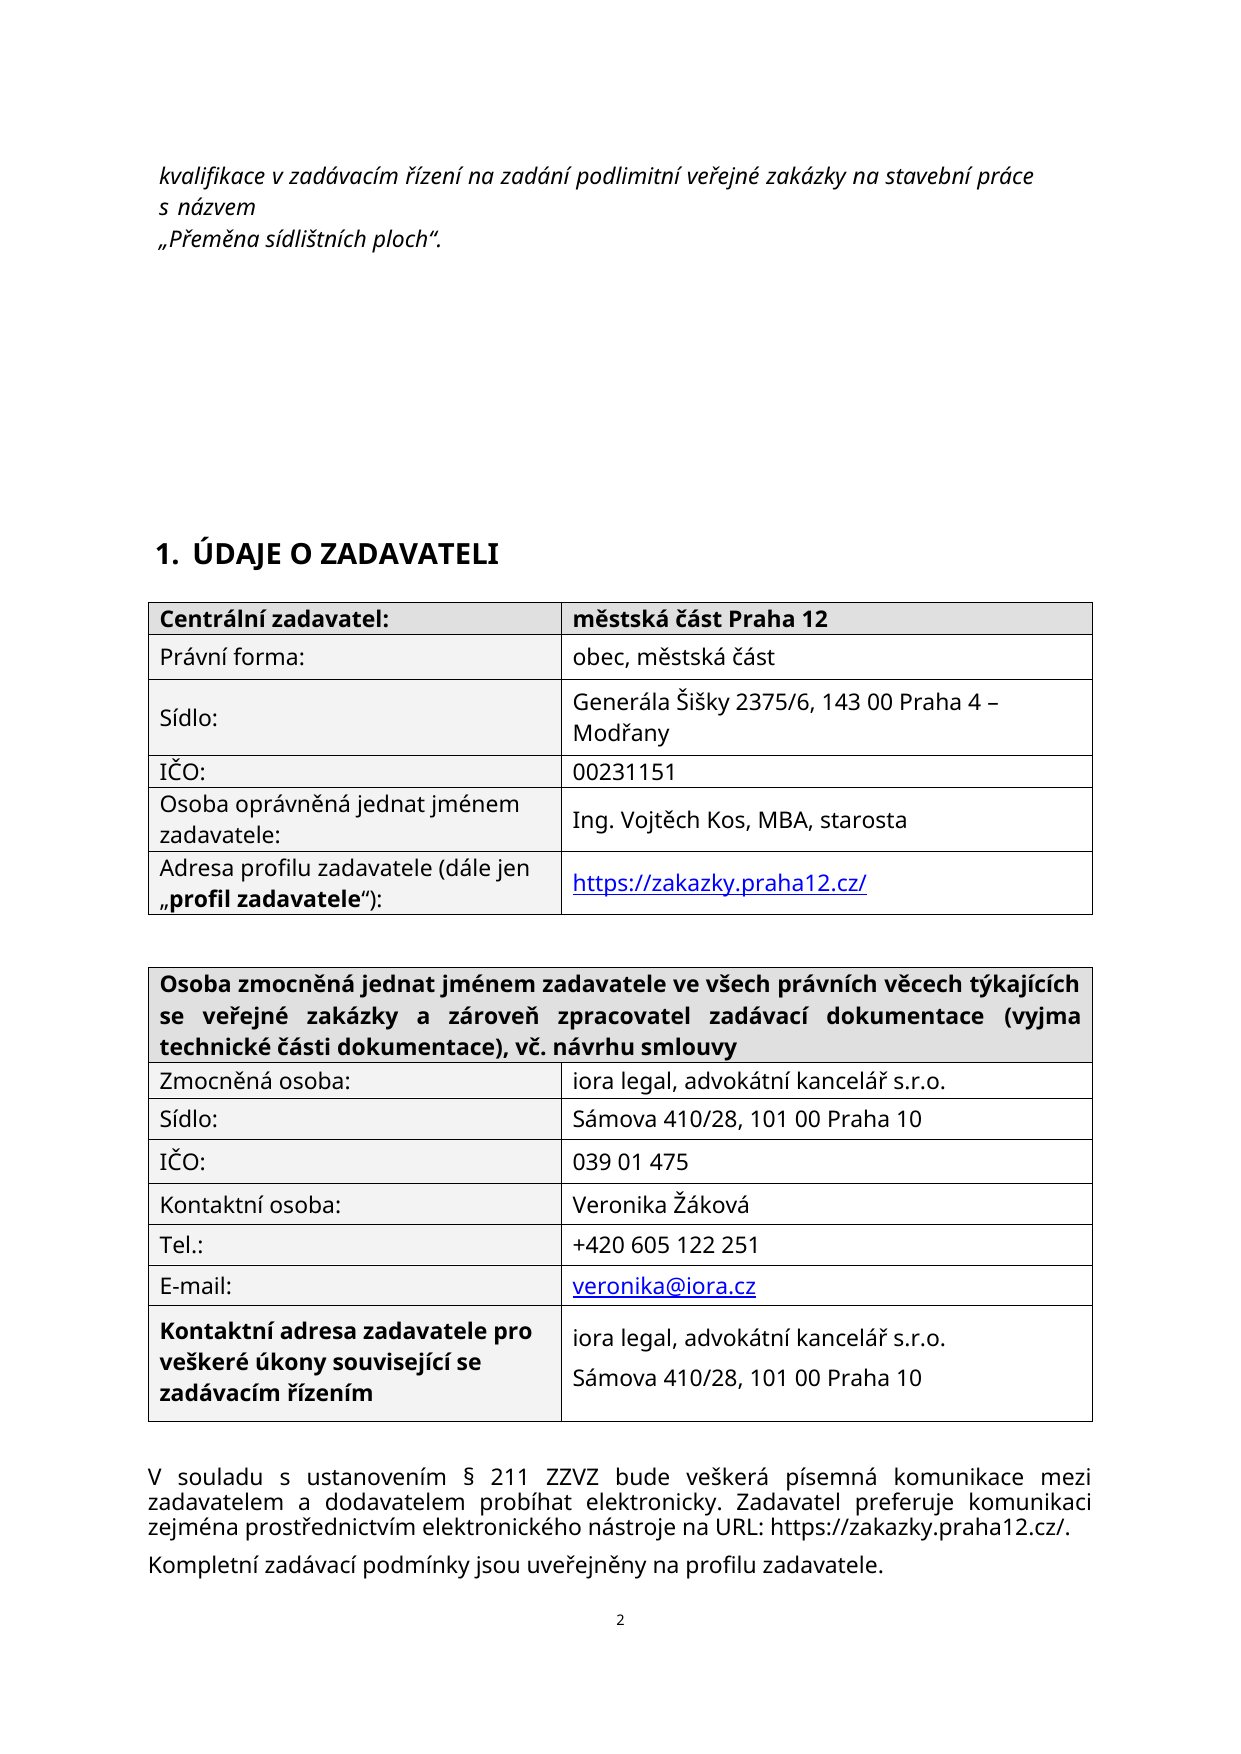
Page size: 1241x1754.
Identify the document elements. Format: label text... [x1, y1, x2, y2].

table_header Osoba zmocněná jednat jménem zadavatele ve všech právních věcech týkajících se veřejné zakázky a zároveň zpracovatel zadávací dokumentace (vyjma technické části dokumentace), vč. návrhu smlouvy [149, 968, 1092, 1062]
table_cell Kontaktní adresa zadavatele pro veškeré úkony související se zadávacím řízením [149, 1306, 561, 1421]
table_cell iora legal, advokátní kancelář s.r.o. Sámova 410/28, 101 00 Praha 10 [562, 1306, 1092, 1421]
table_cell IČO: [149, 1140, 561, 1183]
table_cell obec, městská část [562, 635, 1092, 679]
table_cell E-mail: [149, 1266, 561, 1305]
table_cell Kontaktní osoba: [149, 1184, 561, 1224]
text V souladu s ustanovením § 211 ZZVZ bude veškerá písemná komunikace mezi zadavatelem a dodavatelem probíhat elektronicky. Zadavatel preferuje komunikaci zejména prostřednictvím elektronického nástroje na URL: https://zakazky.praha12.cz/. [148, 1466, 1093, 1541]
table_cell Osoba oprávněná jednat jménem zadavatele: [149, 788, 561, 851]
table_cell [148, 148, 1048, 483]
text Kompletní zadávací podmínky jsou uveřejněny na profilu zadavatele. [148, 1553, 1093, 1578]
table_cell IČO: [149, 756, 561, 787]
table_cell https://zakazky.praha12.cz/ [562, 852, 1092, 914]
table_cell Sídlo: [149, 1099, 561, 1139]
table_cell 00231151 [562, 756, 1092, 787]
table_cell 039 01 475 [562, 1140, 1092, 1183]
table_header městská část Praha 12 [562, 603, 1092, 634]
table_cell Ing. Vojtěch Kos, MBA, starosta [562, 788, 1092, 851]
table_cell veronika@iora.cz [562, 1266, 1092, 1305]
table_cell Veronika Žáková [562, 1184, 1092, 1224]
table_header Centrální zadavatel: [149, 603, 561, 634]
table_cell +420 605 122 251 [562, 1225, 1092, 1264]
table_cell iora legal, advokátní kancelář s.r.o. [562, 1063, 1092, 1097]
table_cell Generála Šišky 2375/6, 143 00 Praha 4 – Modřany [562, 680, 1092, 755]
table_cell Tel.: [149, 1225, 561, 1264]
table_cell Zmocněná osoba: [149, 1063, 561, 1097]
table_cell Adresa profilu zadavatele (dále jen „profil zadavatele“): [149, 852, 561, 914]
table_cell Sídlo: [149, 680, 561, 755]
table_cell Právní forma: [149, 635, 561, 679]
subtitle ÚDAJE O ZADAVATELI [154, 533, 1093, 573]
table_cell Sámova 410/28, 101 00 Praha 10 [562, 1099, 1092, 1139]
